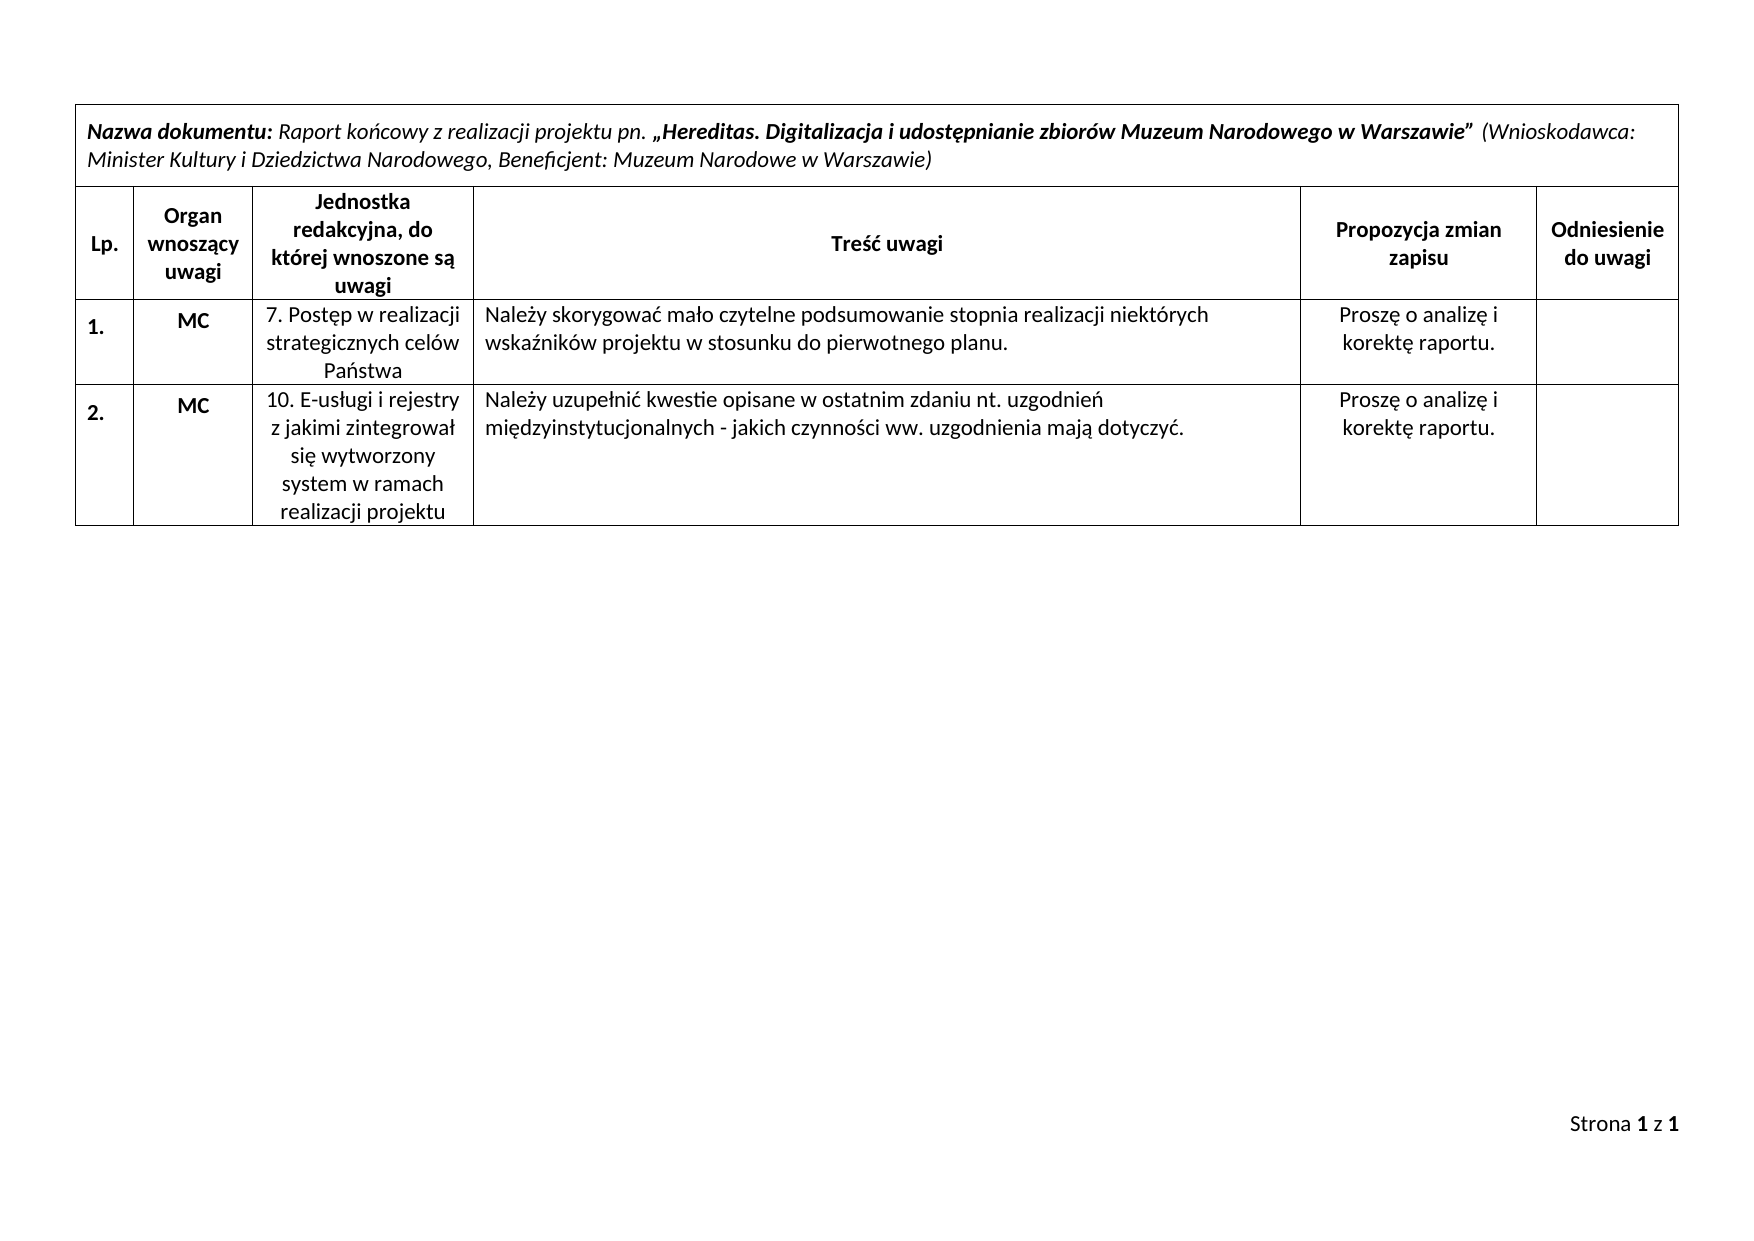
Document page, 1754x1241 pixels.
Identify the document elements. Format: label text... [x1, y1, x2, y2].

table_cell Należy uzupełnić kwestie opisane w ostatnim zdaniu nt. uzgodnień międzyinstytucjonalnych - jakich czynności ww. uzgodnienia mają dotyczyć. [474, 385, 1300, 525]
table_cell MC [134, 385, 252, 525]
table_cell [76, 385, 133, 525]
table_header Nazwa dokumentu: Raport końcowy z realizacji projektu pn. „Hereditas. Digitalizacja i udostępnianie zbiorów Muzeum Narodowego w Warszawie” (Wnioskodawca: Minister Kultury i Dziedzictwa Narodowego, Beneficjent: Muzeum Narodowe w Warszawie) [76, 105, 1678, 186]
table_cell Organ wnoszący uwagi [134, 187, 252, 299]
table_cell MC [134, 300, 252, 384]
table_cell [1537, 385, 1678, 525]
table_cell 10. E-usługi i rejestry z jakimi zintegrował się wytworzony system w ramach realizacji projektu [253, 385, 473, 525]
table_cell 7. Postęp w realizacji strategicznych celów Państwa [253, 300, 473, 384]
table_cell Jednostka redakcyjna, do której wnoszone są uwagi [253, 187, 473, 299]
table_cell [1537, 300, 1678, 384]
table_cell Należy skorygować mało czytelne podsumowanie stopnia realizacji niektórych wskaźników projektu w stosunku do pierwotnego planu. [474, 300, 1300, 384]
table_cell Proszę o analizę i korektę raportu. [1301, 300, 1536, 384]
table_cell Lp. [76, 187, 133, 299]
table_cell [76, 300, 133, 384]
table_cell Proszę o analizę i korektę raportu. [1301, 385, 1536, 525]
table_cell Odniesienie do uwagi [1537, 187, 1678, 299]
table_cell Propozycja zmian zapisu [1301, 187, 1536, 299]
table_cell Treść uwagi [474, 187, 1300, 299]
